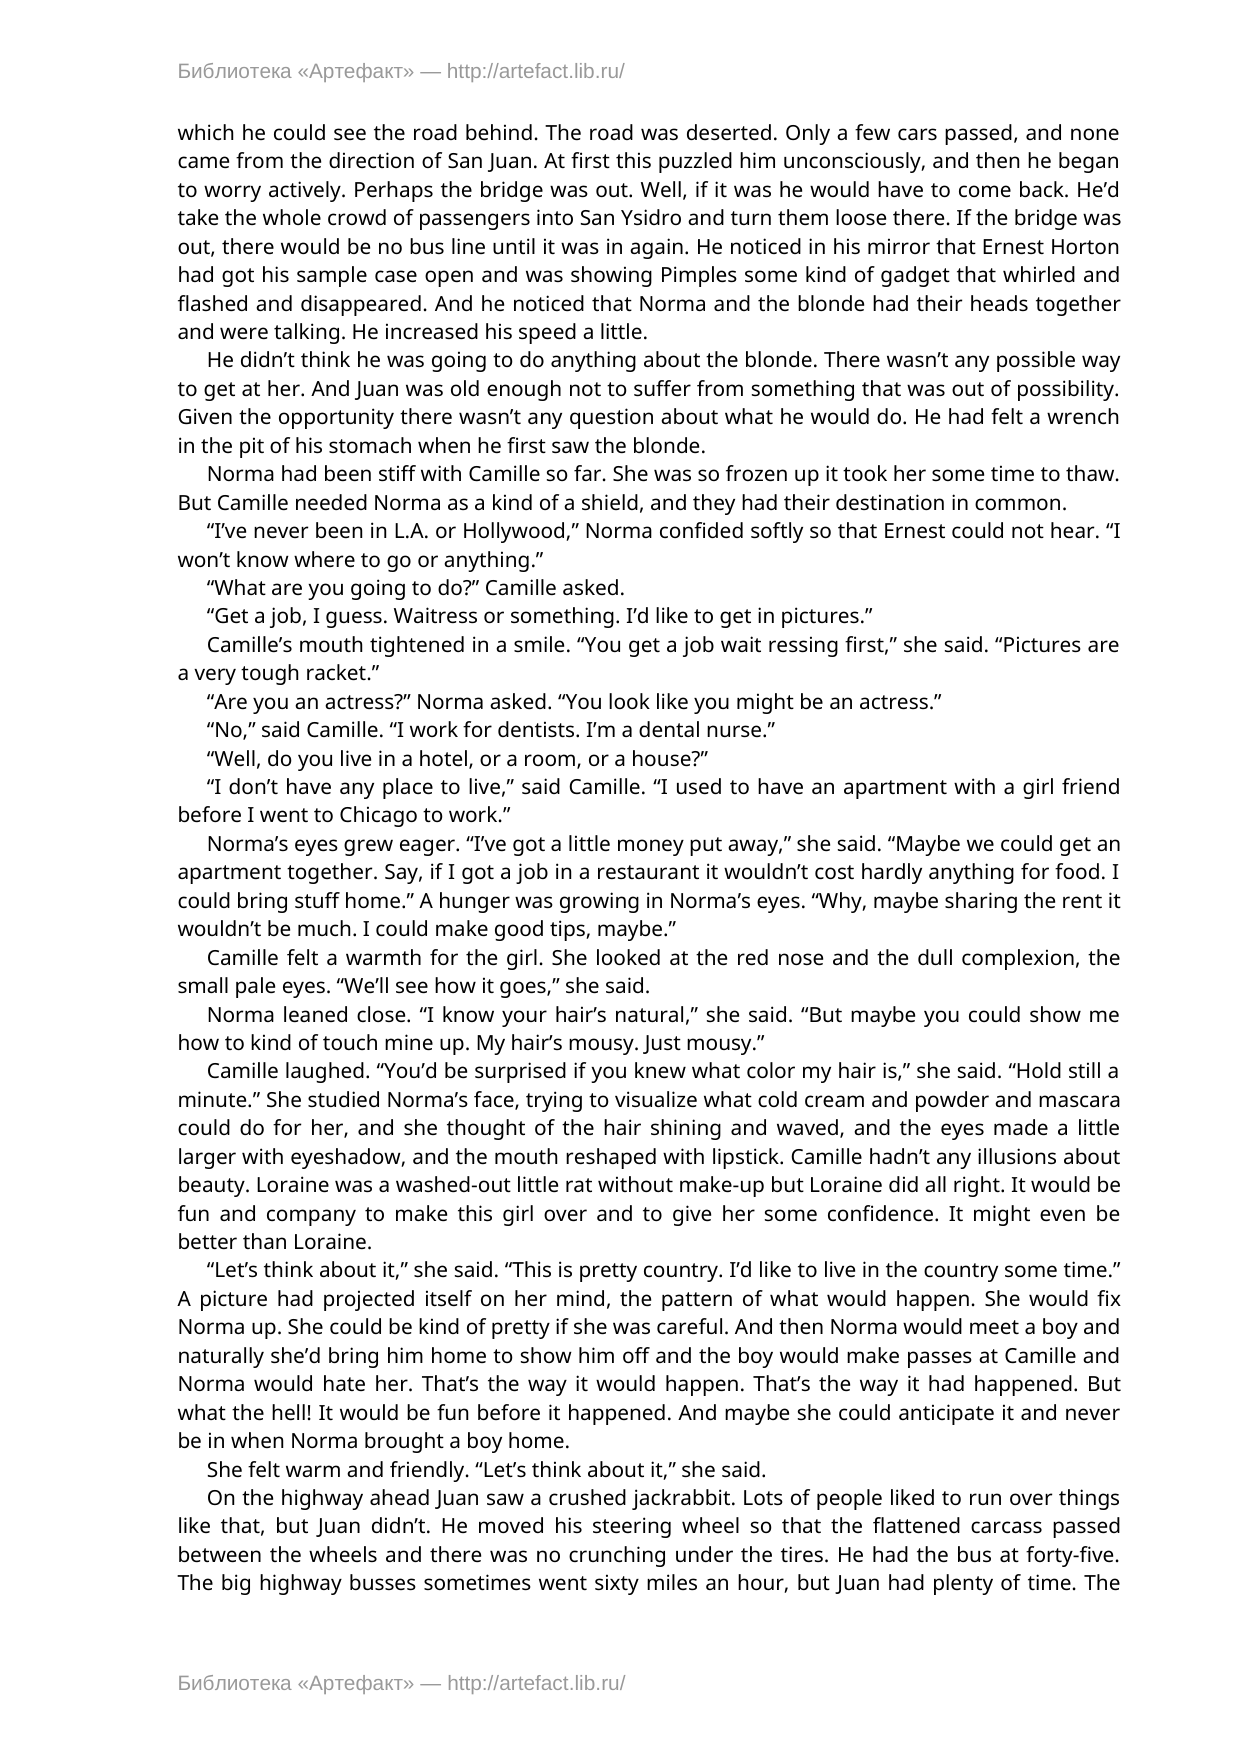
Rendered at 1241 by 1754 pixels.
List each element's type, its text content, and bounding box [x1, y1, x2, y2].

text Camille’s mouth tightened in a smile. “You get a job wait ressing first,” she said. “Pictures are a very tough racket.” [177, 630, 1122, 687]
text “Get a job, I guess. Waitress or something. I’d like to get in pictures.” [177, 602, 1122, 630]
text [177, 1483, 1122, 1597]
text “I’ve never been in L.A. or Hollywood,” Norma confided softly so that Ernest could not hear. “I won’t know where to go or anything.” [177, 516, 1122, 573]
text “Are you an actress?” Norma asked. “You look like you might be an actress.” [177, 687, 1122, 715]
text She felt warm and friendly. “Let’s think about it,” she said. [177, 1455, 1122, 1483]
text Camille laughed. “You’d be surprised if you knew what color my hair is,” she said. “Hold still a minute.” She studied Norma’s face, trying to visualize what cold cream and powder and mascara could do for her, and she thought of the hair shining and waved, and the eyes made a little larger with eyeshadow, and the mouth reshaped with lipstick. Camille hadn’t any illusions about beauty. Loraine was a washed-out little rat without make-up but Loraine did all right. It would be fun and company to make this girl over and to give her some confidence. It might even be better than Loraine. [177, 1057, 1122, 1256]
text “Well, do you live in a hotel, or a room, or a house?” [177, 744, 1122, 772]
text Norma had been stiff with Camille so far. She was so frozen up it took her some time to thaw. But Camille needed Norma as a kind of a shield, and they had their destination in common. [177, 459, 1122, 516]
text “I don’t have any place to live,” said Camille. “I used to have an apartment with a girl friend before I went to Chicago to work.” [177, 772, 1122, 829]
text Camille felt a warmth for the girl. She looked at the red nose and the dull complexion, the small pale eyes. “We’ll see how it goes,” she said. [177, 943, 1122, 1000]
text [177, 118, 1122, 346]
text “What are you going to do?” Camille asked. [177, 573, 1122, 602]
text “Let’s think about it,” she said. “This is pretty country. I’d like to live in the country some time.” A picture had projected itself on her mind, the pattern of what would happen. She would fix Norma up. She could be kind of pretty if she was careful. And then Norma would meet a boy and naturally she’d bring him home to show him off and the boy would make passes at Camille and Norma would hate her. That’s the way it would happen. That’s the way it had happened. But what the hell! It would be fun before it happened. And maybe she could anticipate it and never be in when Norma brought a boy home. [177, 1256, 1122, 1455]
text Norma leaned close. “I know your hair’s natural,” she said. “But maybe you could show me how to kind of touch mine up. My hair’s mousy. Just mousy.” [177, 1000, 1122, 1057]
text He didn’t think he was going to do anything about the blonde. There wasn’t any possible way to get at her. And Juan was old enough not to suffer from something that was out of possibility. Given the opportunity there wasn’t any question about what he would do. He had felt a wrench in the pit of his stomach when he first saw the blonde. [177, 346, 1122, 459]
text Norma’s eyes grew eager. “I’ve got a little money put away,” she said. “Maybe we could get an apartment together. Say, if I got a job in a restaurant it wouldn’t cost hardly anything for food. I could bring stuff home.” A hunger was growing in Norma’s eyes. “Why, maybe sharing the rent it wouldn’t be much. I could make good tips, maybe.” [177, 829, 1122, 943]
text “No,” said Camille. “I work for dentists. I’m a dental nurse.” [177, 715, 1122, 744]
